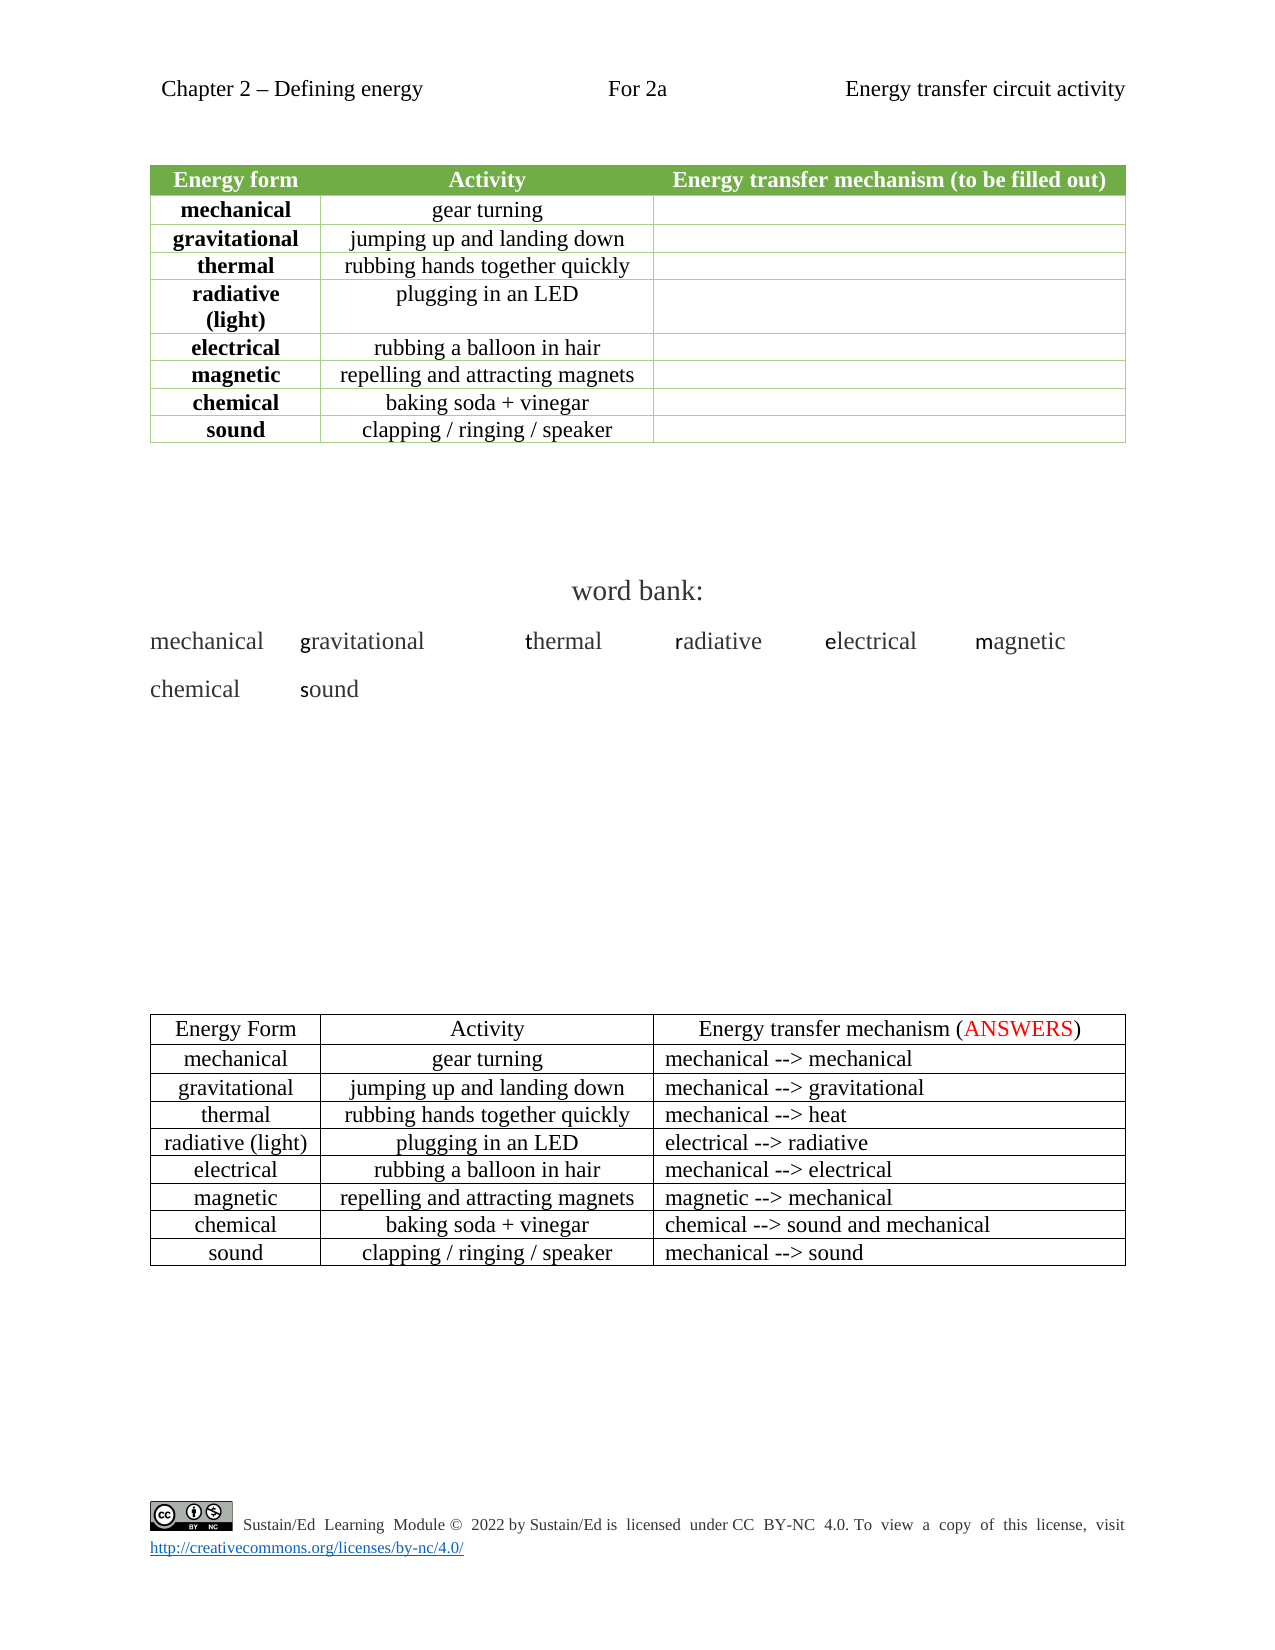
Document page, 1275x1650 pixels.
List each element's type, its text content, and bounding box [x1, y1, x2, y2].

table_cell sound [151, 1239, 320, 1265]
table_cell baking soda + vinegar [321, 1211, 653, 1237]
table_cell gravitational [151, 1074, 320, 1101]
table_cell mechanical --> gravitational [654, 1074, 1125, 1101]
table_cell jumping up and landing down [321, 225, 653, 252]
table_header Activity [321, 166, 653, 195]
table_cell [654, 389, 1125, 415]
table_cell clapping / ringing / speaker [321, 1239, 653, 1265]
text mechanical gravitational thermal radiative electrical magnetic [150, 626, 1125, 655]
table_cell magnetic [151, 361, 320, 387]
table_header Energy transfer mechanism (to be filled out) [654, 166, 1125, 195]
table_header Energy form [151, 166, 320, 195]
table_cell electrical [151, 334, 320, 360]
table_cell thermal [151, 1102, 320, 1128]
table_cell [654, 280, 1125, 333]
table_cell gravitational [151, 225, 320, 252]
table_header Energy transfer mechanism (ANSWERS) [654, 1015, 1125, 1044]
table_cell mechanical [151, 1045, 320, 1073]
table_cell rubbing a balloon in hair [321, 1156, 653, 1183]
table_cell mechanical --> heat [654, 1102, 1125, 1128]
table_cell thermal [151, 253, 320, 279]
table_cell chemical [151, 389, 320, 415]
table_cell chemical --> sound and mechanical [654, 1211, 1125, 1237]
table_cell [654, 196, 1125, 224]
table_cell jumping up and landing down [321, 1074, 653, 1101]
table_cell electrical [151, 1156, 320, 1183]
table_cell repelling and attracting magnets [321, 1184, 653, 1210]
table_cell magnetic [151, 1184, 320, 1210]
table_cell [654, 361, 1125, 387]
table_cell baking soda + vinegar [321, 389, 653, 415]
table_cell mechanical [151, 196, 320, 224]
table_cell mechanical --> sound [654, 1239, 1125, 1265]
table_cell mechanical --> electrical [654, 1156, 1125, 1183]
text chemical sound [150, 674, 1125, 703]
table_cell rubbing a balloon in hair [321, 334, 653, 360]
table_cell [654, 253, 1125, 279]
table_cell rubbing hands together quickly [321, 253, 653, 279]
table_cell plugging in an LED [321, 280, 653, 333]
table_cell chemical [151, 1211, 320, 1237]
table_cell radiative (light) [151, 280, 320, 333]
table_cell gear turning [321, 196, 653, 224]
table_cell radiative (light) [151, 1129, 320, 1155]
table_cell [654, 225, 1125, 252]
table_header Activity [321, 1015, 653, 1044]
picture [150, 1501, 233, 1531]
table_cell clapping / ringing / speaker [321, 416, 653, 442]
table_cell repelling and attracting magnets [321, 361, 653, 387]
table_header Energy Form [151, 1015, 320, 1044]
table_cell gear turning [321, 1045, 653, 1073]
table_cell electrical --> radiative [654, 1129, 1125, 1155]
table_cell sound [151, 416, 320, 442]
table_cell [654, 334, 1125, 360]
table_cell plugging in an LED [321, 1129, 653, 1155]
table_cell rubbing hands together quickly [321, 1102, 653, 1128]
table_cell mechanical --> mechanical [654, 1045, 1125, 1073]
table_cell magnetic --> mechanical [654, 1184, 1125, 1210]
text word bank: [150, 573, 1125, 607]
table_cell [654, 416, 1125, 442]
